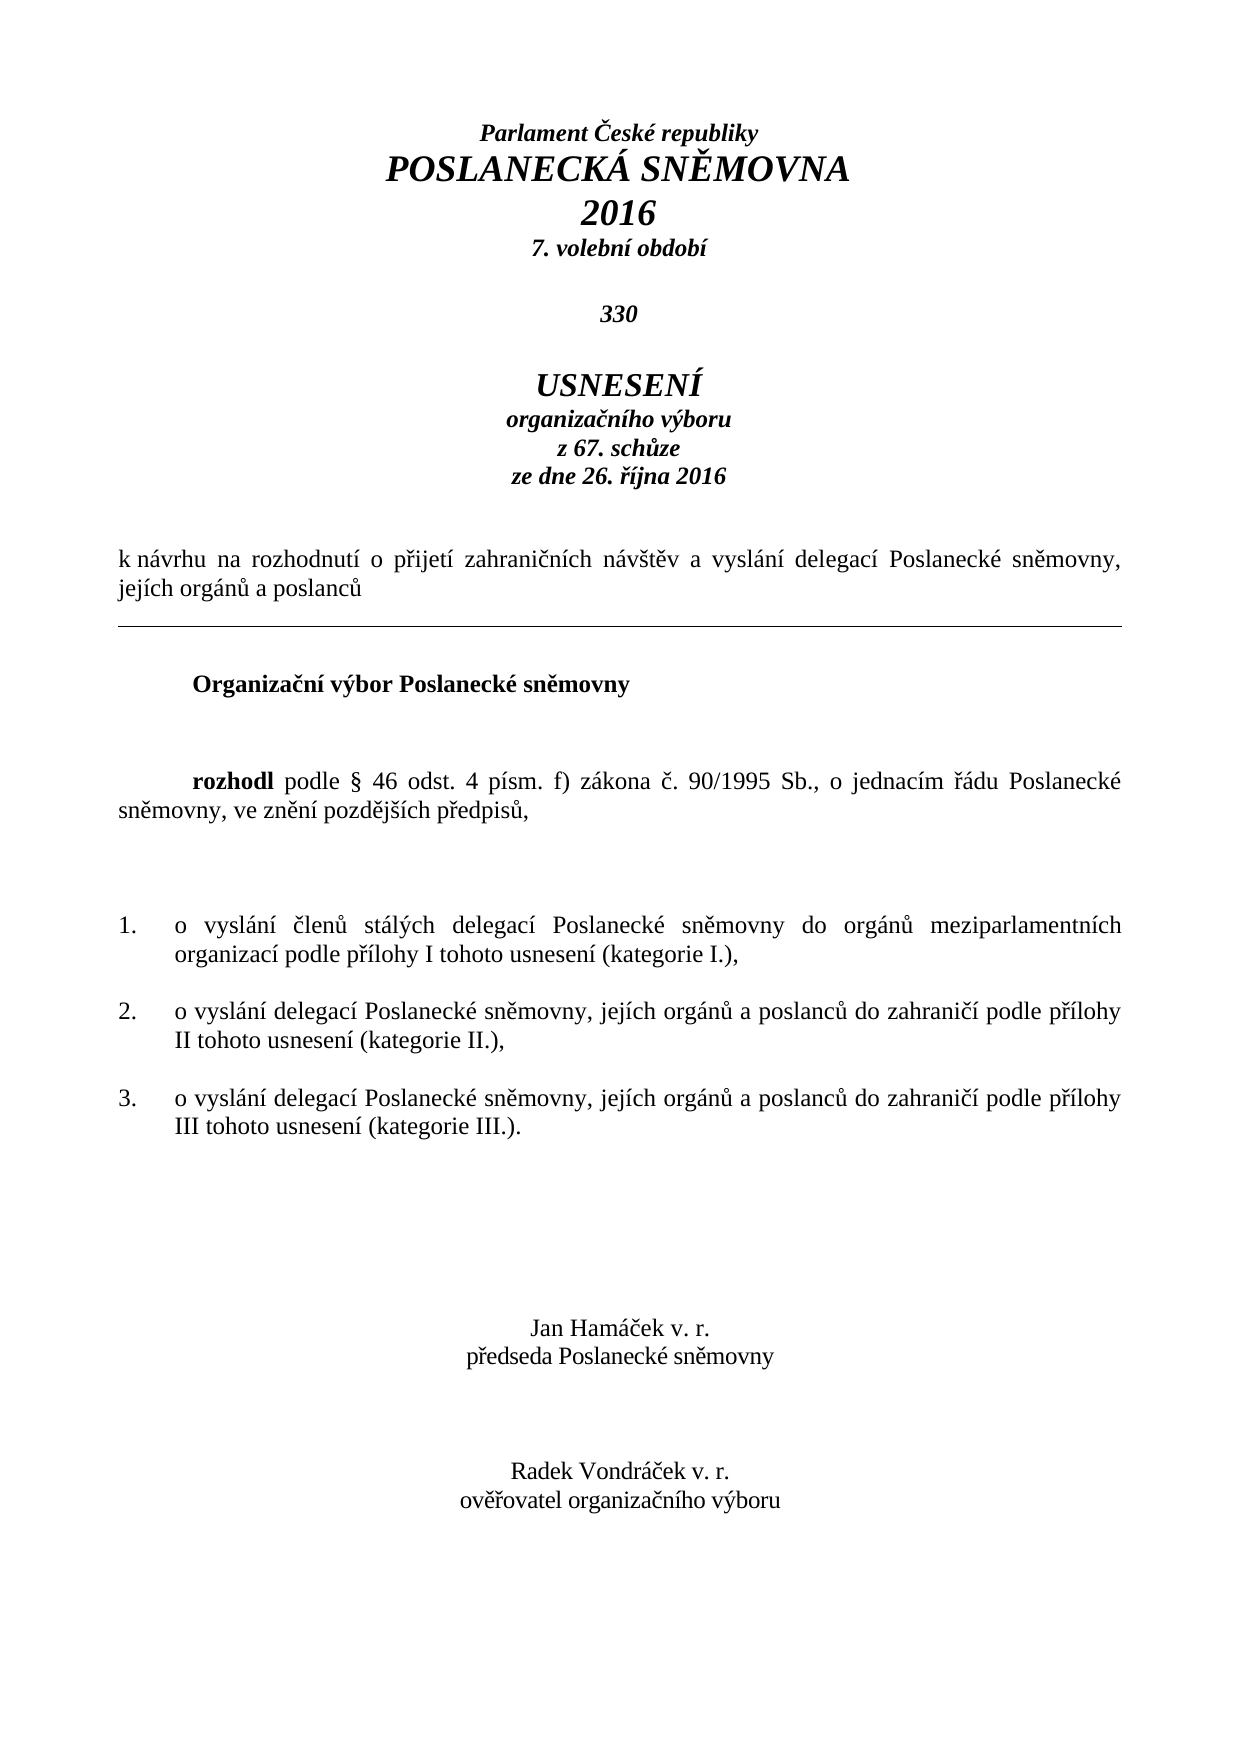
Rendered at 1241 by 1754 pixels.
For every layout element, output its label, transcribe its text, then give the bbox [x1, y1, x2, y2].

text Jan Hamáček v. r. [118, 1313, 1122, 1341]
text rozhodl podle § 46 odst. 4 písm. f) zákona č. 90/1995 Sb., o jednacím řádu Poslanecké sněmovny, ve znění pozdějších předpisů, [118, 766, 1122, 824]
text ze dne 26. října 2016 [118, 461, 1122, 490]
list o vyslání delegací Poslanecké sněmovny, jejích orgánů a poslanců do zahraničí podle přílohy III tohoto usnesení (kategorie III.). [118, 1083, 1122, 1140]
text organizačního výboru [118, 404, 1122, 433]
text předseda Poslanecké sněmovny [118, 1341, 1122, 1370]
text Parlament České republiky [118, 118, 1122, 147]
list o vyslání členů stálých delegací Poslanecké sněmovny do orgánů meziparlamentních organizací podle přílohy I tohoto usnesení (kategorie I.), [118, 910, 1122, 968]
text Radek Vondráček v. r. [118, 1456, 1122, 1485]
text USNESENÍ [118, 366, 1122, 404]
list o vyslání delegací Poslanecké sněmovny, jejích orgánů a poslanců do zahraničí podle přílohy II tohoto usnesení (kategorie II.), [118, 996, 1122, 1054]
text Organizační výbor Poslanecké sněmovny [118, 669, 1122, 698]
text 330 [118, 299, 1122, 328]
text POSLANECKÁ SNĚMOVNA [118, 147, 1122, 190]
text 7. volební období [118, 233, 1122, 262]
text ověřovatel organizačního výboru [118, 1485, 1122, 1514]
text 2016 [118, 190, 1122, 233]
text z 67. schůze [118, 433, 1122, 461]
text k návrhu na rozhodnutí o přijetí zahraničních návštěv a vyslání delegací Poslanecké sněmovny, jejích orgánů a poslanců [118, 544, 1122, 626]
